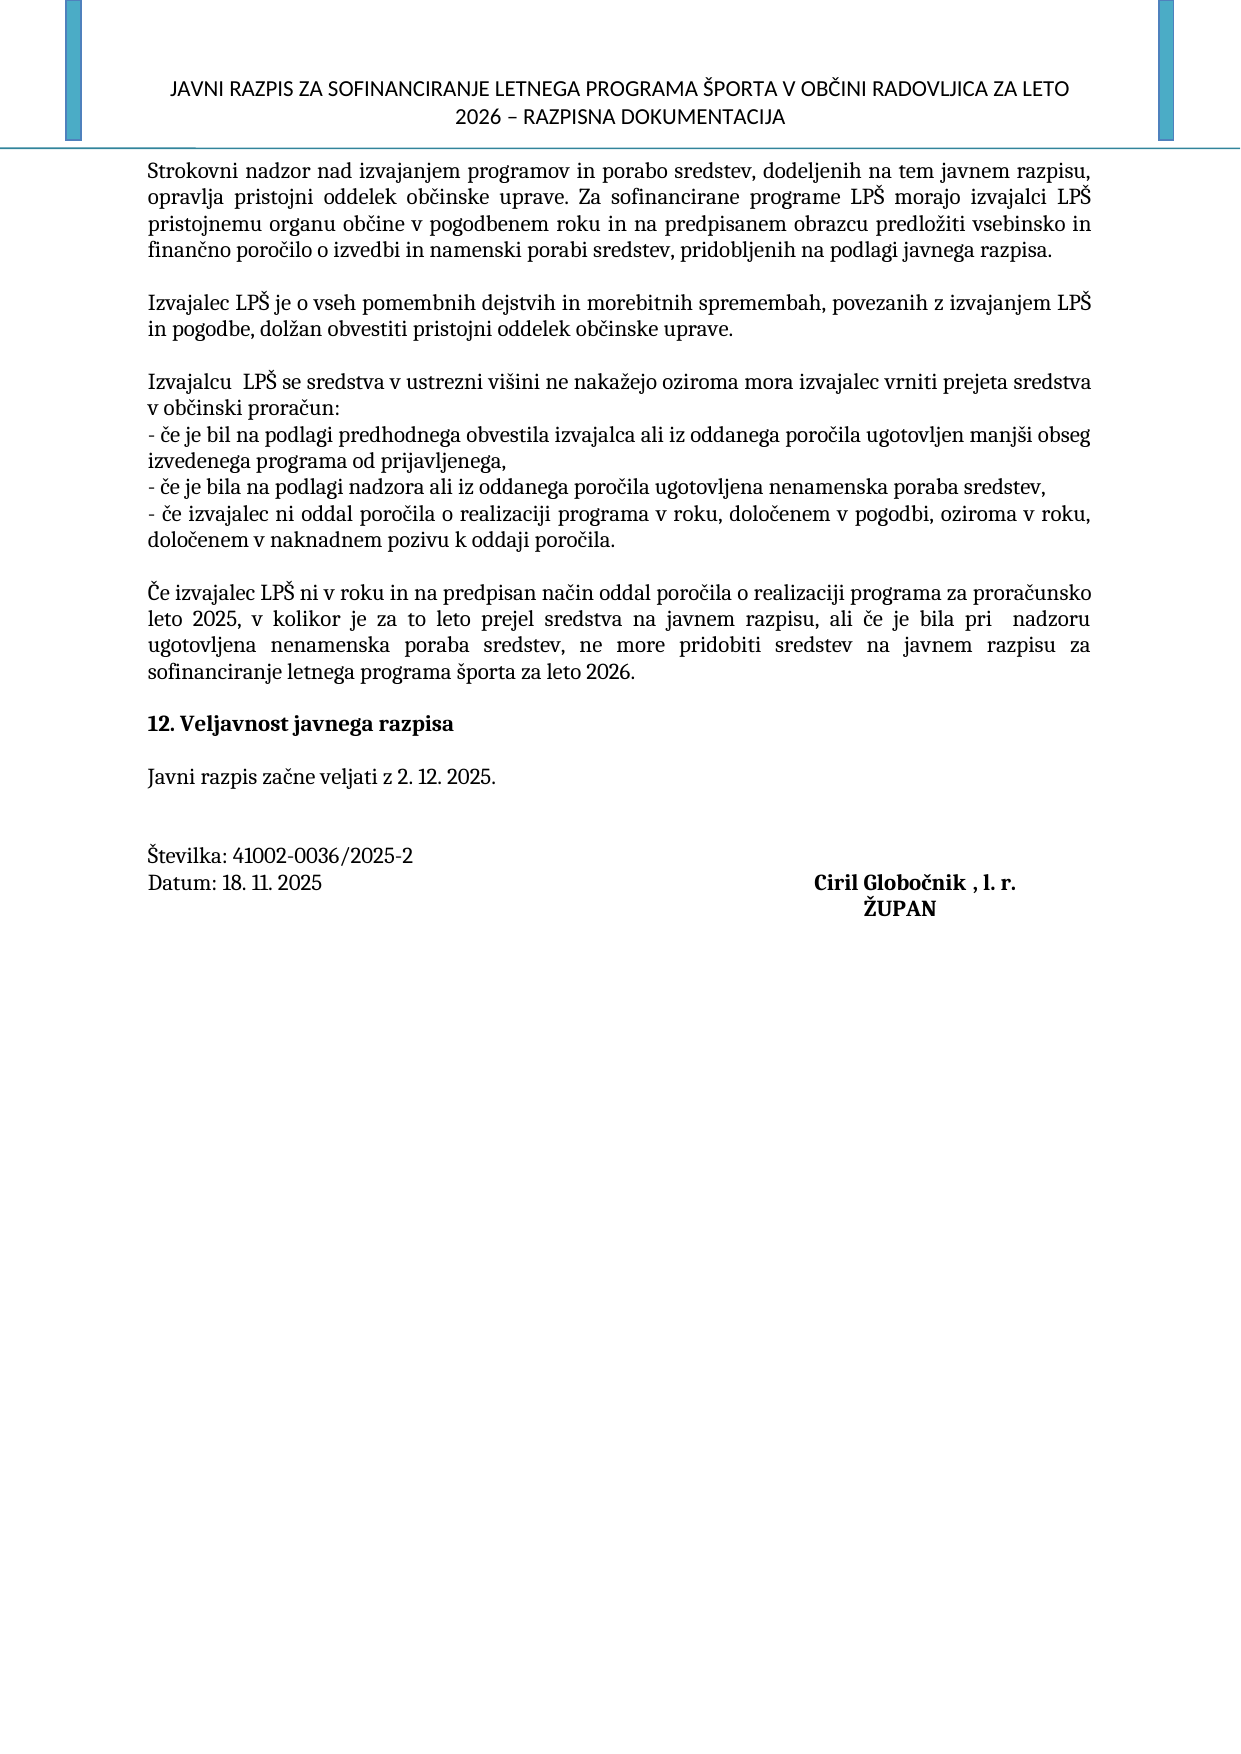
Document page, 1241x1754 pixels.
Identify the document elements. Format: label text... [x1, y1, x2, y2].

text Strokovni nadzor nad izvajanjem programov in porabo sredstev, dodeljenih na tem javnem razpisu, opravlja pristojni oddelek občinske uprave. Za sofinancirane programe LPŠ morajo izvajalci LPŠ pristojnemu organu občine v pogodbenem roku in na predpisanem obrazcu predložiti vsebinsko in finančno poročilo o izvedbi in namenski porabi sredstev, pridobljenih na podlagi javnega razpisa. [148, 158, 1093, 263]
text Če izvajalec LPŠ ni v roku in na predpisan način oddal poročila o realizaciji programa za proračunsko leto 2025, v kolikor je za to leto prejel sredstva na javnem razpisu, ali če je bila pri nadzoru ugotovljena nenamenska poraba sredstev, ne more pridobiti sredstev na javnem razpisu za sofinanciranje letnega programa športa za leto 2026. [148, 579, 1093, 685]
text Izvajalec LPŠ je o vseh pomembnih dejstvih in morebitnih spremembah, povezanih z izvajanjem LPŠ in pogodbe, dolžan obvestiti pristojni oddelek občinske uprave. [148, 289, 1093, 342]
text Številka: 41002-0036/2025-2 [148, 843, 1093, 869]
text - če je bil na podlagi predhodnega obvestila izvajalca ali iz oddanega poročila ugotovljen manjši obseg izvedenega programa od prijavljenega, [148, 421, 1093, 474]
text Izvajalcu LPŠ se sredstva v ustrezni višini ne nakažejo oziroma mora izvajalec vrniti prejeta sredstva v občinski proračun: [148, 369, 1093, 421]
text - če je bila na podlagi nadzora ali iz oddanega poročila ugotovljena nenamenska poraba sredstev, [148, 474, 1093, 500]
text - če izvajalec ni oddal poročila o realizaciji programa v roku, določenem v pogodbi, oziroma v roku, določenem v naknadnem pozivu k oddaji poročila. [148, 500, 1093, 553]
text 12. Veljavnost javnega razpisa [148, 711, 1093, 738]
text Datum: 18. 11. 2025 Ciril Globočnik , l. r. ŽUPAN [148, 869, 1093, 922]
text Javni razpis začne veljati z 2. 12. 2025. [148, 764, 1093, 790]
